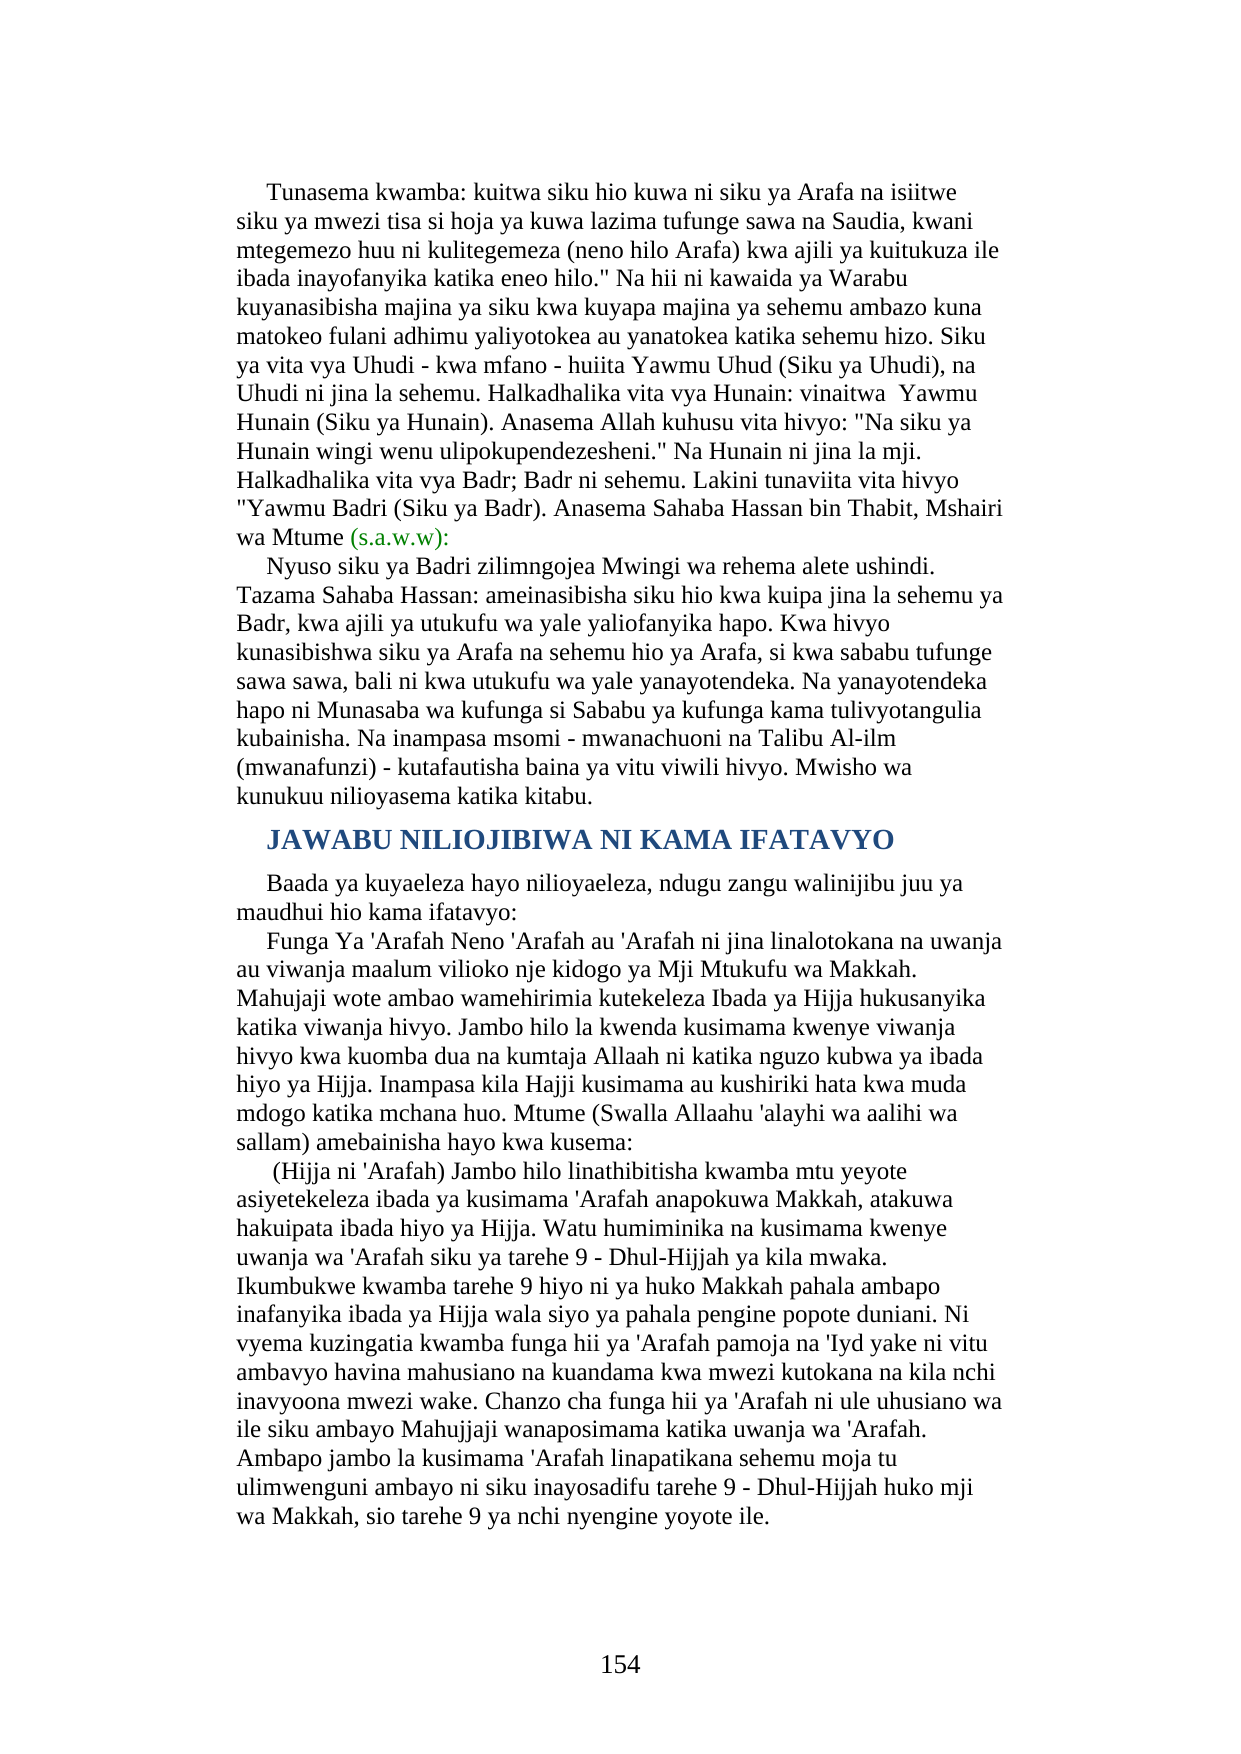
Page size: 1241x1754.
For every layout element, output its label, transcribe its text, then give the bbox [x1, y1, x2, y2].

text Nyuso siku ya Badri zilimngojea Mwingi wa rehema alete ushindi. Tazama Sahaba Hassan: ameinasibisha siku hio kwa kuipa jina la sehemu ya Badr, kwa ajili ya utukufu wa yale yaliofanyika hapo. Kwa hivyo kunasibishwa siku ya Arafa na sehemu hio ya Arafa, si kwa sababu tufunge sawa sawa, bali ni kwa utukufu wa yale yanayotendeka. Na yanayotendeka hapo ni Munasaba wa kufunga si Sababu ya kufunga kama tulivyotangulia kubainisha. Na inampasa msomi - mwanachuoni na Talibu Al-ilm (mwanafunzi) - kutafautisha baina ya vitu viwili hivyo. Mwisho wa kunukuu nilioyasema katika kitabu. [236, 551, 1004, 810]
text Tunasema kwamba: kuitwa siku hio kuwa ni siku ya Arafa na isiitwe siku ya mwezi tisa si hoja ya kuwa lazima tufunge sawa na Saudia, kwani mtegemezo huu ni kulitegemeza (neno hilo Arafa) kwa ajili ya kuitukuza ile ibada inayofanyika katika eneo hilo." Na hii ni kawaida ya Warabu kuyanasibisha majina ya siku kwa kuyapa majina ya sehemu ambazo kuna matokeo fulani adhimu yaliyotokea au yanatokea katika sehemu hizo. Siku ya vita vya Uhudi - kwa mfano - huiita Yawmu Uhud (Siku ya Uhudi), na Uhudi ni jina la sehemu. Halkadhalika vita vya Hunain: vinaitwa Yawmu Hunain (Siku ya Hunain). Anasema Allah kuhusu vita hivyo: "Na siku ya Hunain wingi wenu ulipokupendezesheni." Na Hunain ni jina la mji. Halkadhalika vita vya Badr; Badr ni sehemu. Lakini tunaviita vita hivyo "Yawmu Badri (Siku ya Badr). Anasema Sahaba Hassan bin Thabit, Mshairi wa Mtume (s.a.w.w): [236, 177, 1004, 551]
subtitle JAWABU NILIOJIBIWA NI KAMA IFATAVYO [236, 822, 1004, 856]
text Baada ya kuyaeleza hayo nilioyaeleza, ndugu zangu walinijibu juu ya maudhui hio kama ifatavyo: [236, 868, 1004, 926]
text Funga Ya 'Arafah Neno 'Arafah au 'Arafah ni jina linalotokana na uwanja au viwanja maalum vilioko nje kidogo ya Mji Mtukufu wa Makkah. Mahujaji wote ambao wamehirimia kutekeleza Ibada ya Hijja hukusanyika katika viwanja hivyo. Jambo hilo la kwenda kusimama kwenye viwanja hivyo kwa kuomba dua na kumtaja Allaah ni katika nguzo kubwa ya ibada hiyo ya Hijja. Inampasa kila Hajji kusimama au kushiriki hata kwa muda mdogo katika mchana huo. Mtume (Swalla Allaahu 'alayhi wa aalihi wa sallam) amebainisha hayo kwa kusema: [236, 926, 1004, 1156]
text (Hijja ni 'Arafah) Jambo hilo linathibitisha kwamba mtu yeyote asiyetekeleza ibada ya kusimama 'Arafah anapokuwa Makkah, atakuwa hakuipata ibada hiyo ya Hijja. Watu humiminika na kusimama kwenye uwanja wa 'Arafah siku ya tarehe 9 - Dhul-Hijjah ya kila mwaka. Ikumbukwe kwamba tarehe 9 hiyo ni ya huko Makkah pahala ambapo inafanyika ibada ya Hijja wala siyo ya pahala pengine popote duniani. Ni vyema kuzingatia kwamba funga hii ya 'Arafah pamoja na 'Iyd yake ni vitu ambavyo havina mahusiano na kuandama kwa mwezi kutokana na kila nchi inavyoona mwezi wake. Chanzo cha funga hii ya 'Arafah ni ule uhusiano wa ile siku ambayo Mahujjaji wanaposimama katika uwanja wa 'Arafah. Ambapo jambo la kusimama 'Arafah linapatikana sehemu moja tu ulimwenguni ambayo ni siku inayosadifu tarehe 9 - Dhul-Hijjah huko mji wa Makkah, sio tarehe 9 ya nchi nyengine yoyote ile. [236, 1156, 1004, 1529]
